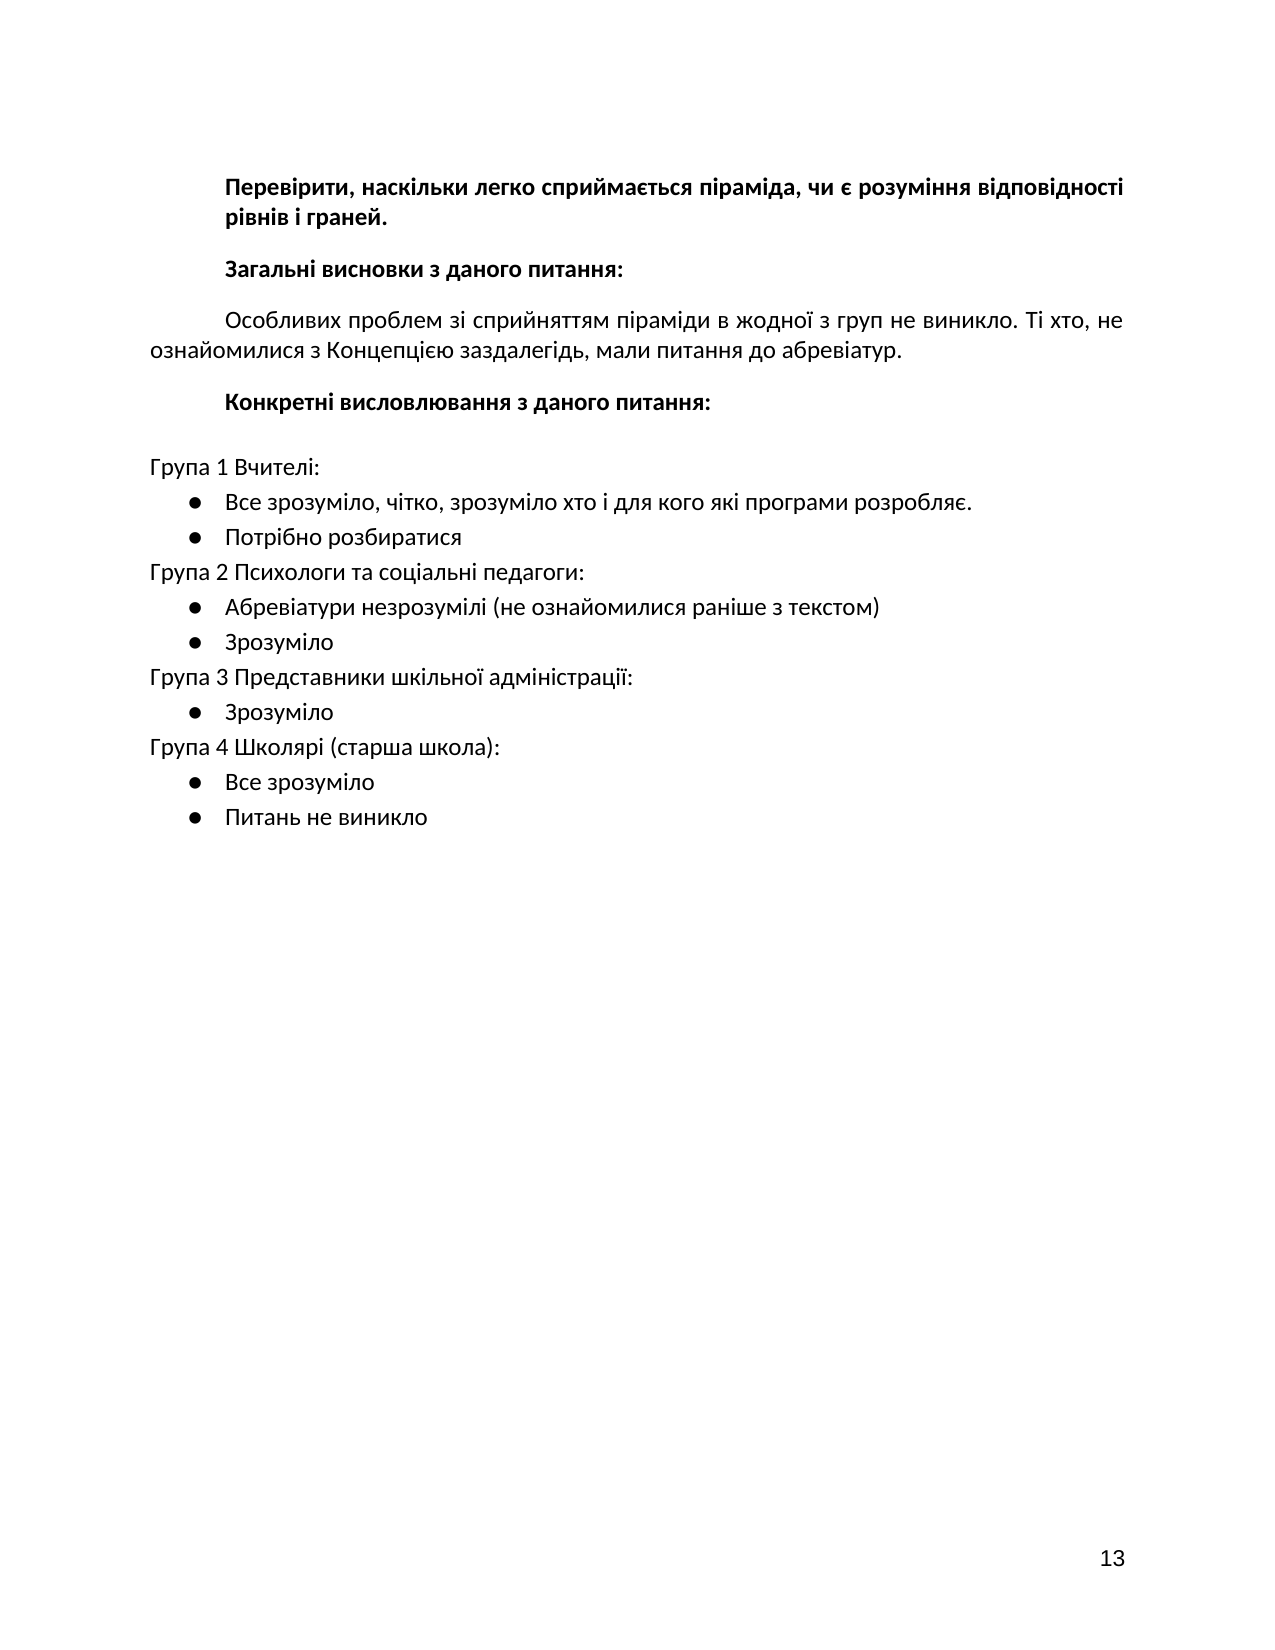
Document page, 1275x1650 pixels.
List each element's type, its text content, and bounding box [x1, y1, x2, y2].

text Група 3 Представники шкільної адміністрації: [150, 661, 1125, 692]
list Абревіатури незрозумілі (не ознайомилися раніше з текстом) [187, 591, 1125, 622]
text Загальні висновки з даного питання: [150, 253, 1125, 283]
list Зрозуміло [187, 696, 1125, 727]
text Група 2 Психологи та соціальні педагоги: [150, 556, 1125, 587]
text Особливих проблем зі сприйняттям піраміди в жодної з груп не виникло. Ті хто, не ознайомилися з Концепцією заздалегідь, мали питання до абревіатур. [150, 304, 1125, 365]
list Питань не виникло [187, 801, 1125, 832]
list Все зрозуміло, чітко, зрозуміло хто і для кого які програми розробляє. [187, 486, 1125, 517]
text Перевірити, наскільки легко сприймається піраміда, чи є розуміння відповідності рівнів і граней. [225, 171, 1125, 232]
text Група 1 Вчителі: [150, 451, 1125, 482]
list Все зрозуміло [187, 766, 1125, 797]
list Зрозуміло [187, 626, 1125, 657]
text Група 4 Школярі (старша школа): [150, 731, 1125, 762]
list Потрібно розбиратися [187, 521, 1125, 552]
text Конкретні висловлювання з даного питання: [150, 386, 1125, 416]
